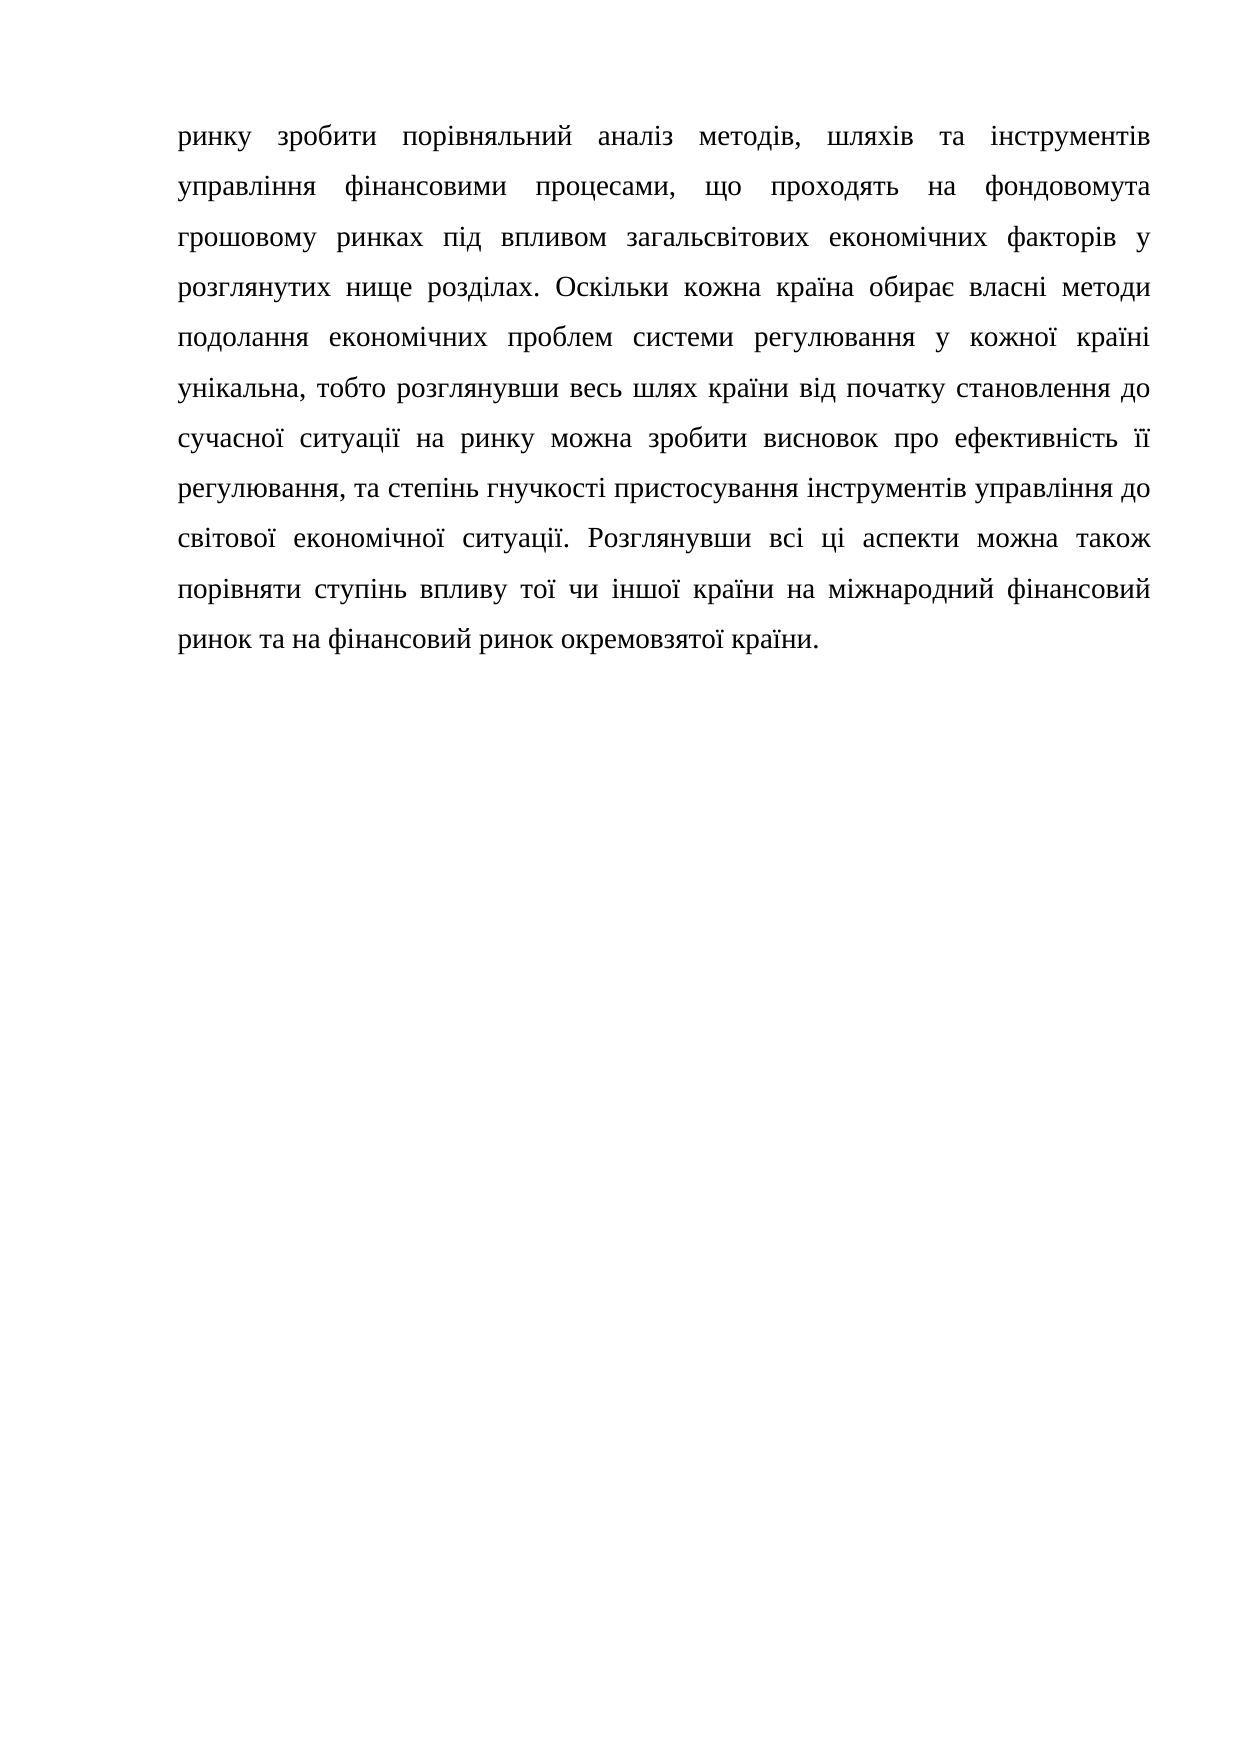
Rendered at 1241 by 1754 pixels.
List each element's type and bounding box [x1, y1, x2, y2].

text [177, 118, 1152, 655]
